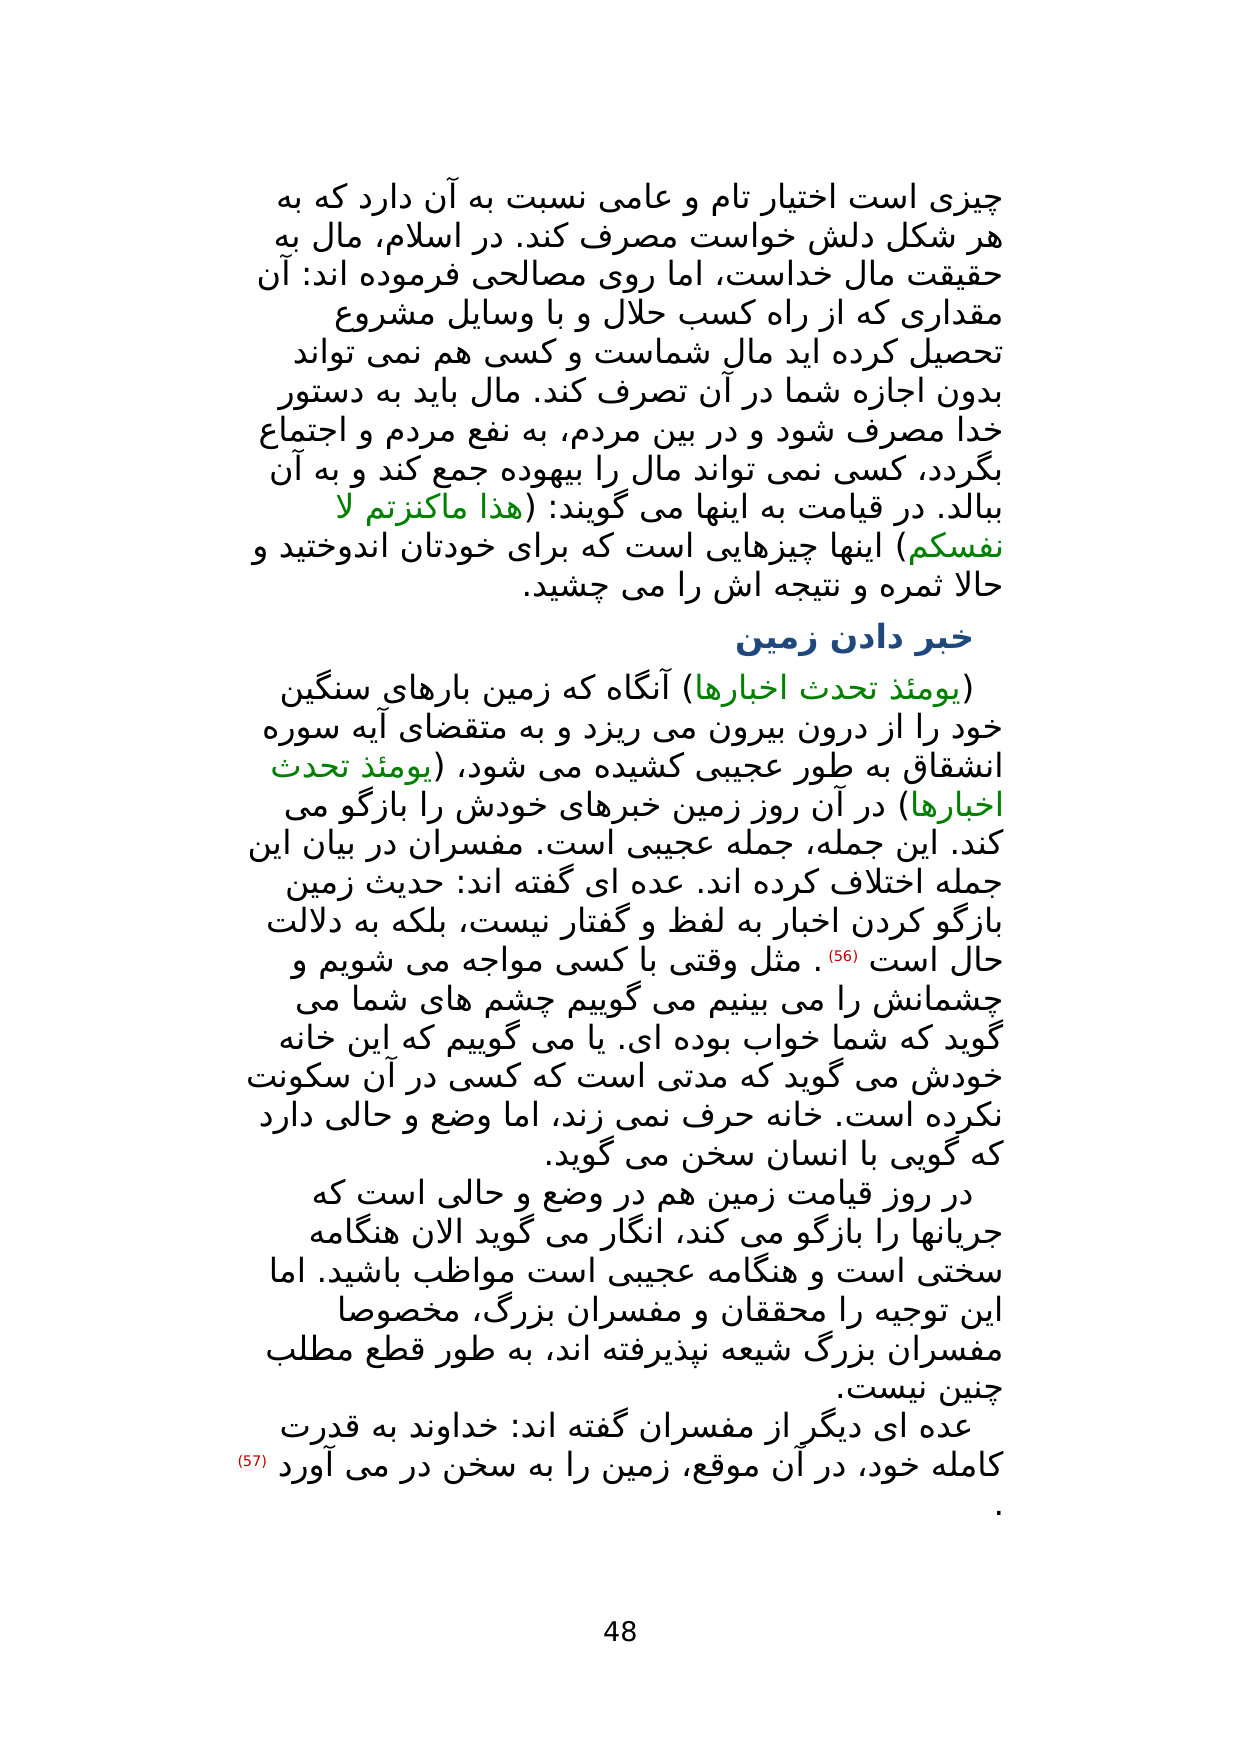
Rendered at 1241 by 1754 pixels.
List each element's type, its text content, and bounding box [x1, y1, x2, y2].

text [236, 177, 1004, 604]
text در روز قيامت زمين هم در وضع و حالى است كه جريانها را بازگو مى كند، انگار مى گويد الان هنگامه سختى است و هنگامه عجيبى است مواظب باشيد. اما اين توجيه را محققان و مفسران بزرگ، مخصوصا مفسران بزرگ شيعه نپذيرفته اند، به طور قطع مطلب چنين نيست. [236, 1173, 1004, 1407]
subtitle خبر دادن زمين [236, 617, 1004, 656]
text عده اى ديگر از مفسران گفته اند: خداوند به قدرت كامله خود، در آن موقع، زمين را به سخن در مى آورد (57) . [236, 1407, 1004, 1523]
text (يومئذ تحدث اخبارها) آنگاه كه زمين بارهاى سنگين خود را از درون بيرون مى ريزد و به متقضاى آيه سوره انشقاق به طور عجيبى كشيده مى شود، (يومئذ تحدث اخبارها) در آن روز زمين خبرهاى خودش را بازگو مى كند. اين جمله، جمله عجيبى است. مفسران در بيان اين جمله اختلاف كرده اند. عده اى گفته اند: حديث زمين بازگو كردن اخبار به لفظ و گفتار نيست، بلكه به دلالت حال است (56) . مثل وقتى با كسى مواجه مى شويم و چشمانش را مى بينيم مى گوييم چشم هاى شما مى گويد كه شما خواب بوده اى. يا مى گوييم كه اين خانه خودش مى گويد كه مدتى است كه كسى در آن سكونت نكرده است. خانه حرف نمى زند، اما وضع و حالى دارد كه گويى با انسان سخن مى گويد. [236, 668, 1004, 1173]
